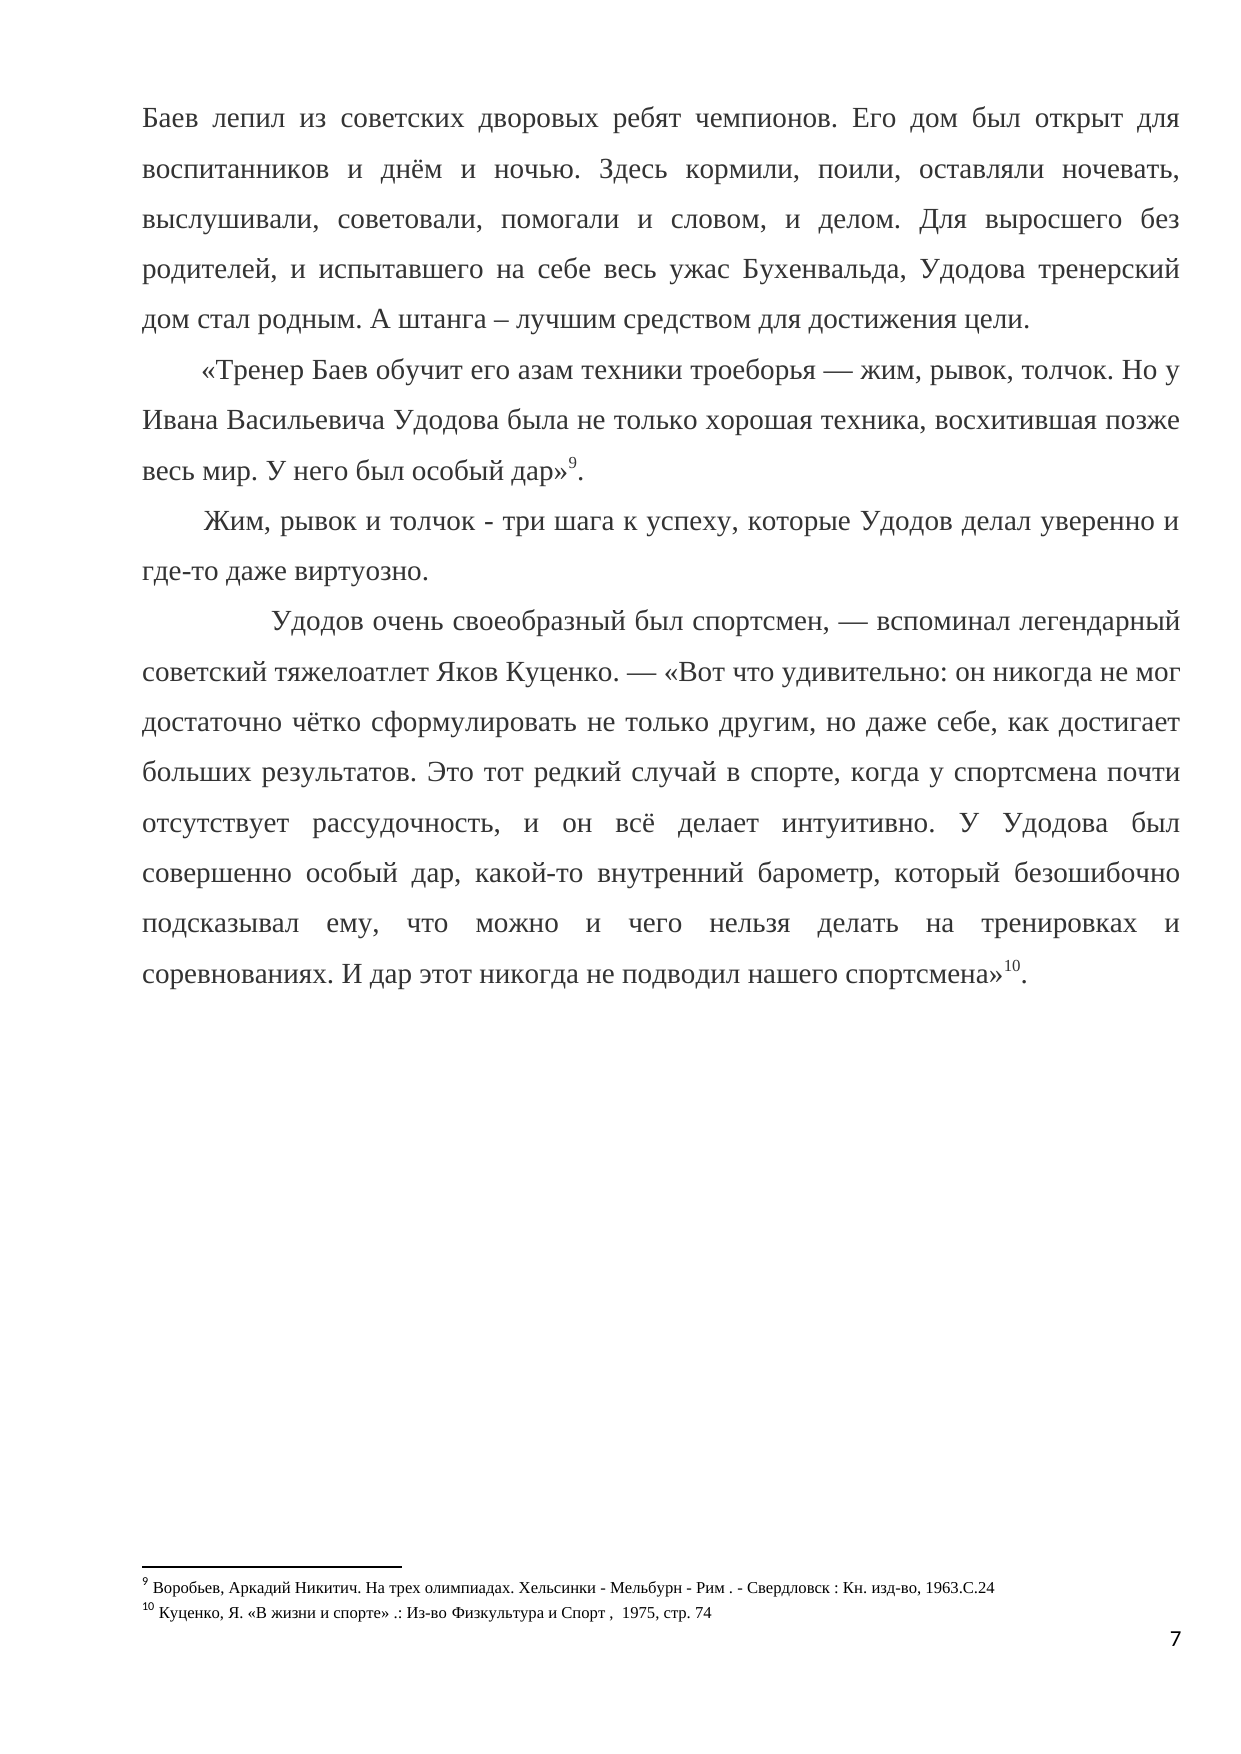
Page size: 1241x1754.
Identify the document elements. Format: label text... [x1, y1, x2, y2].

text «Тренер Баев обучит его азам техники троеборья — жим, рывок, толчок. Но у Ивана Васильевича Удодова была не только хорошая техника, восхитившая позже весь мир. У него был особый дар». [142, 352, 1181, 486]
text Удодов очень своеобразный был спортсмен, — вспоминал легендарный советский тяжелоатлет Яков Куценко. — «Вот что удивительно: он никогда не мог достаточно чётко сформулировать не только другим, но даже себе, как достигает больших результатов. Это тот редкий случай в спорте, когда у спортсмена почти отсутствует рассудочность, и он всё делает интуитивно. У Удодова был совершенно особый дар, какой-то внутренний барометр, который безошибочно подсказывал ему, что можно и чего нельзя делать на тренировках и соревнованиях. И дар этот никогда не подводил нашего спортсмена». [142, 603, 1181, 989]
text Жим, рывок и толчок - три шага к успеху, которые Удодов делал уверенно и где-то даже виртуозно. [142, 503, 1181, 587]
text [142, 100, 1181, 335]
